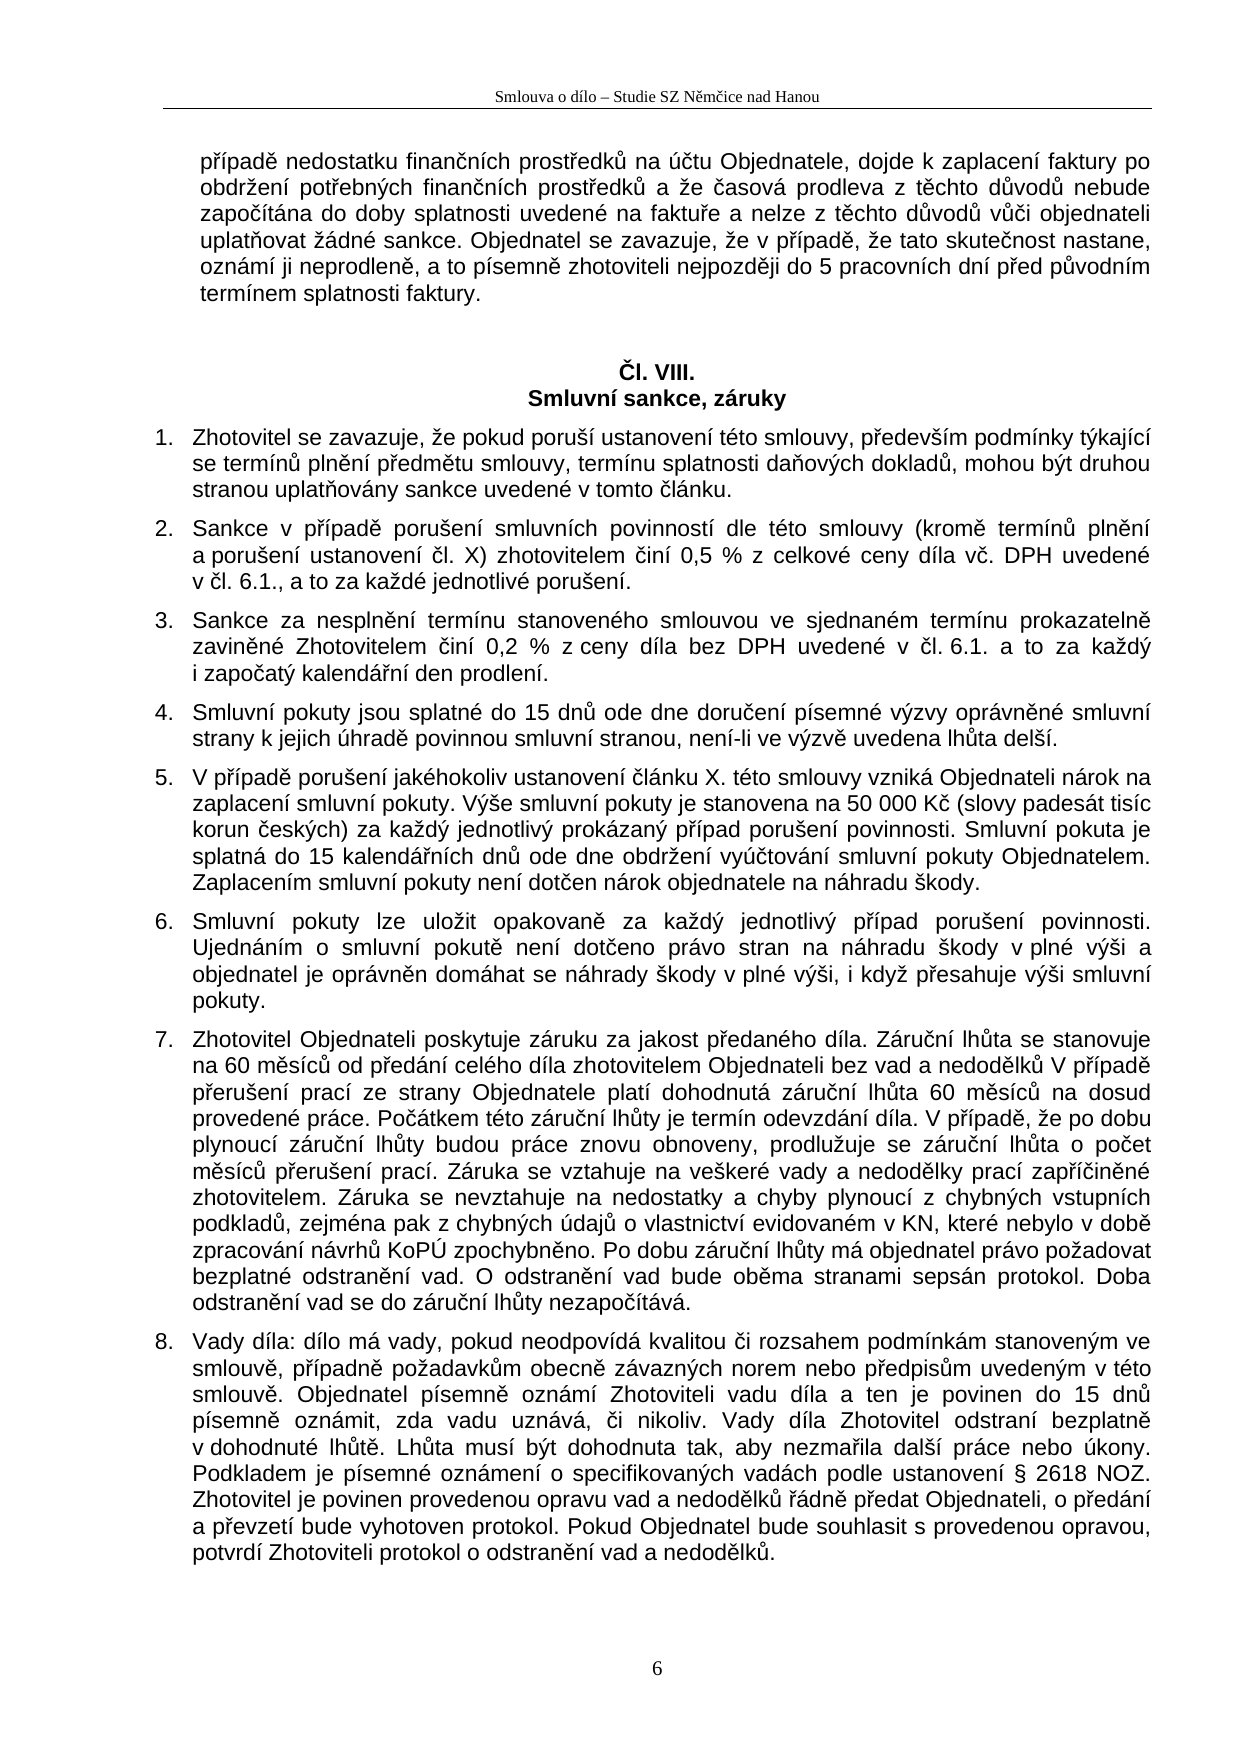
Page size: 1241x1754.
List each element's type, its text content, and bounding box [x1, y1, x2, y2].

list Sankce v případě porušení smluvních povinností dle této smlouvy (kromě termínů plnění a porušení ustanovení čl. X) zhotovitelem činí 0,5 % z celkové ceny díla vč. DPH uvedené v čl. 6.1., a to za každé jednotlivé porušení. [154, 515, 1152, 594]
list Zhotovitel Objednateli poskytuje záruku za jakost předaného díla. Záruční lhůta se stanovuje na 60 měsíců od předání celého díla zhotovitelem Objednateli bez vad a nedodělků V případě přerušení prací ze strany Objednatele platí dohodnutá záruční lhůta 60 měsíců na dosud provedené práce. Počátkem této záruční lhůty je termín odevzdání díla. V případě, že po dobu plynoucí záruční lhůty budou práce znovu obnoveny, prodlužuje se záruční lhůta o počet měsíců přerušení prací. Záruka se vztahuje na veškeré vady a nedodělky prací zapříčiněné zhotovitelem. Záruka se nevztahuje na nedostatky a chyby plynoucí z chybných vstupních podkladů, zejména pak z chybných údajů o vlastnictví evidovaném v KN, které nebylo v době zpracování návrhů KoPÚ zpochybněno. Po dobu záruční lhůty má objednatel právo požadovat bezplatné odstranění vad. O odstranění vad bude oběma stranami sepsán protokol. Doba odstranění vad se do záruční lhůty nezapočítává. [154, 1026, 1152, 1316]
list Smluvní pokuty jsou splatné do 15 dnů ode dne doručení písemné výzvy oprávněné smluvní strany k jejich úhradě povinnou smluvní stranou, není-li ve výzvě uvedena lhůta delší. [154, 698, 1152, 751]
text Čl. VIII. [162, 358, 1152, 385]
list Vady díla: dílo má vady, pokud neodpovídá kvalitou či rozsahem podmínkám stanoveným ve smlouvě, případně požadavkům obecně závazných norem nebo předpisům uvedeným v této smlouvě. Objednatel písemně oznámí Zhotoviteli vadu díla a ten je povinen do 15 dnů písemně oznámit, zda vadu uznává, či nikoliv. Vady díla Zhotovitel odstraní bezplatně v dohodnuté lhůtě. Lhůta musí být dohodnuta tak, aby nezmařila další práce nebo úkony. Podkladem je písemné oznámení o specifikovaných vadách podle ustanovení § 2618 NOZ. Zhotovitel je povinen provedenou opravu vad a nedodělků řádně předat Objednateli, o předání a převzetí bude vyhotoven protokol. Pokud Objednatel bude souhlasit s provedenou opravou, potvrdí Zhotoviteli protokol o odstranění vad a nedodělků. [154, 1328, 1152, 1565]
list V případě porušení jakéhokoliv ustanovení článku X. této smlouvy vzniká Objednateli nárok na zaplacení smluvní pokuty. Výše smluvní pokuty je stanovena na 50 000 Kč (slovy padesát tisíc korun českých) za každý jednotlivý prokázaný případ porušení povinnosti. Smluvní pokuta je splatná do 15 kalendářních dnů ode dne obdržení vyúčtování smluvní pokuty Objednatelem. Zaplacením smluvní pokuty není dotčen nárok objednatele na náhradu škody. [154, 764, 1152, 895]
subtitle Smluvní sankce, záruky [162, 385, 1152, 411]
list Smluvní pokuty lze uložit opakovaně za každý jednotlivý případ porušení povinnosti. Ujednáním o smluvní pokutě není dotčeno právo stran na náhradu škody v plné výši a objednatel je oprávněn domáhat se náhrady škody v plné výši, i když přesahuje výši smluvní pokuty. [154, 908, 1152, 1013]
list Sankce za nesplnění termínu stanoveného smlouvou ve sjednaném termínu prokazatelně zaviněné Zhotovitelem činí 0,2 % z ceny díla bez DPH uvedené v čl. 6.1. a to za každý i započatý kalendářní den prodlení. [154, 607, 1152, 686]
list Zhotovitel se zavazuje, že pokud poruší ustanovení této smlouvy, především podmínky týkající se termínů plnění předmětu smlouvy, termínu splatnosti daňových dokladů, mohou být druhou stranou uplatňovány sankce uvedené v tomto článku. [154, 424, 1152, 503]
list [162, 148, 1152, 306]
